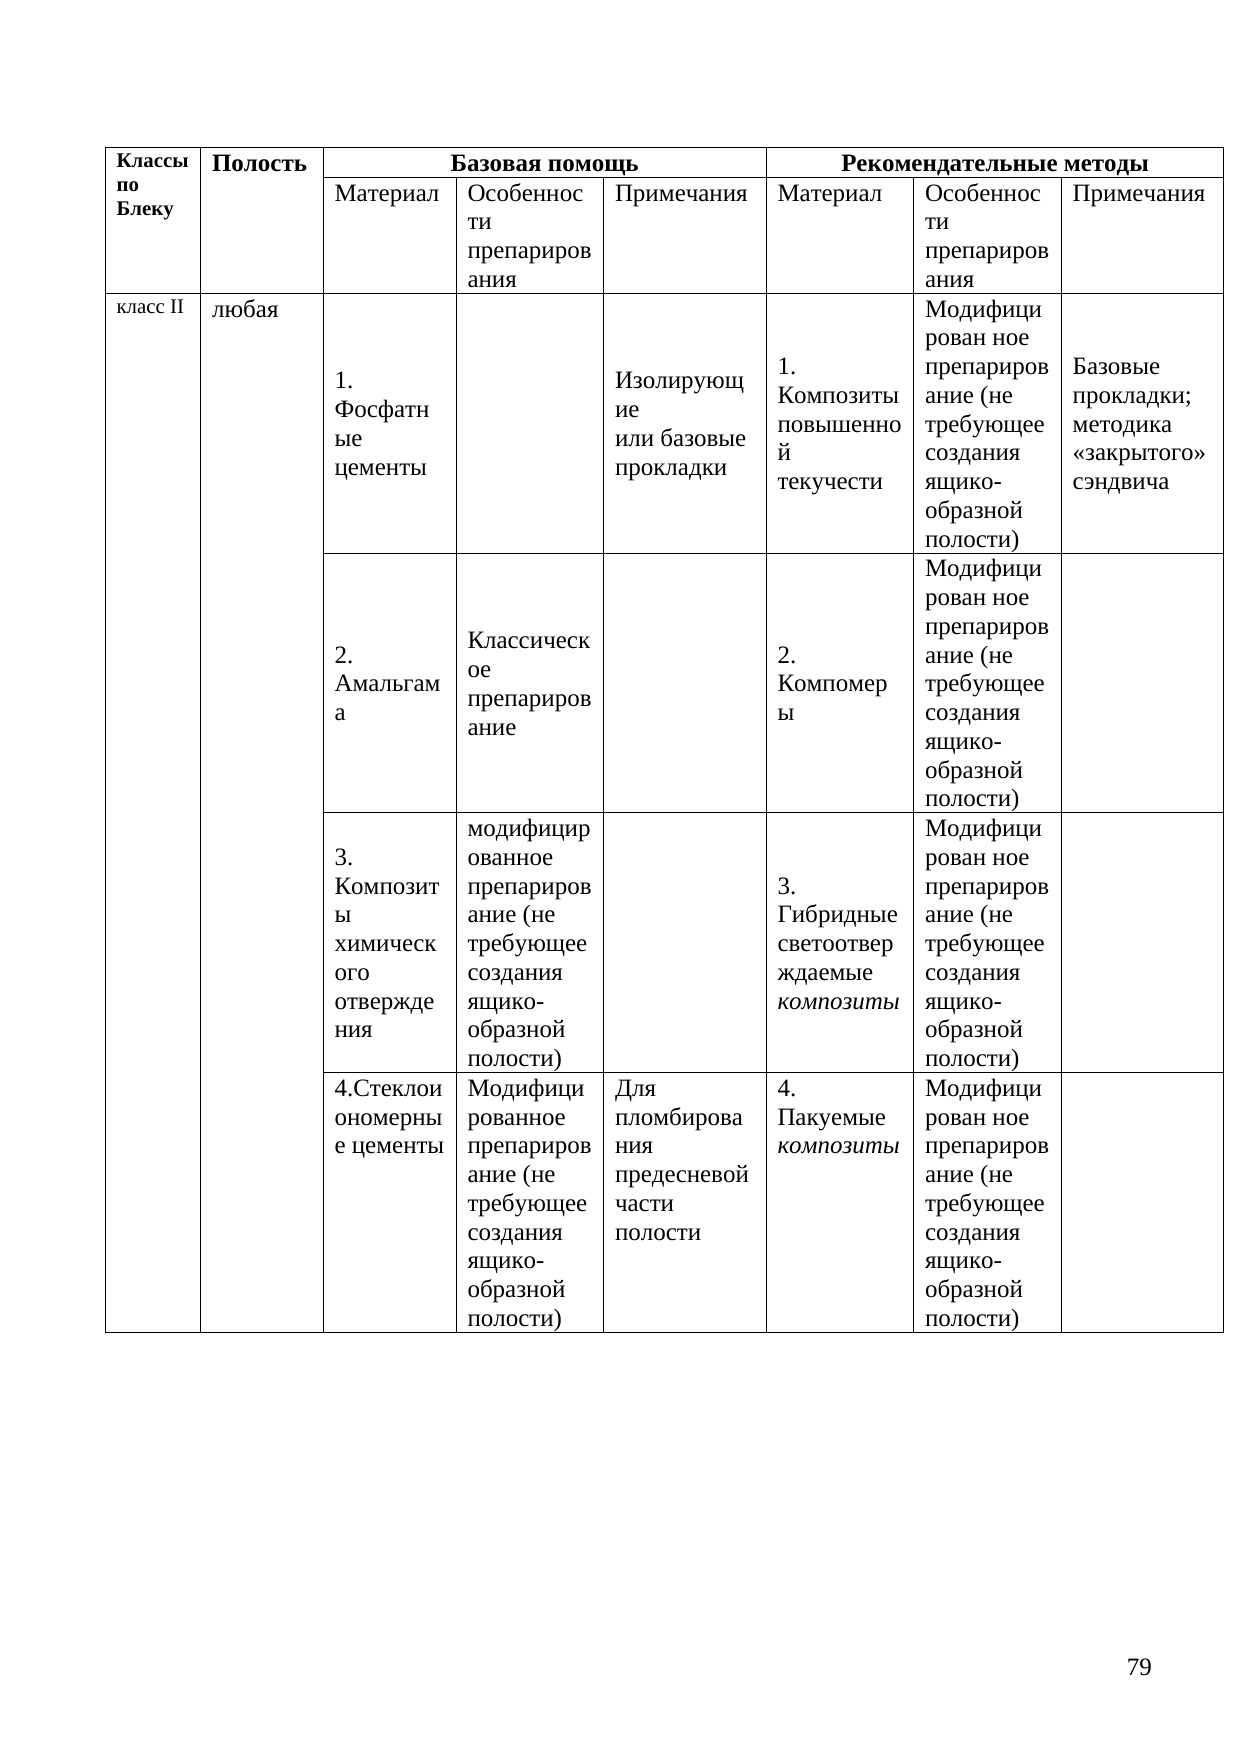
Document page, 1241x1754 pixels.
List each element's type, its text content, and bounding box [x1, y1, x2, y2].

table_header Рекомендательные методы [767, 148, 1223, 177]
table_cell 2. Компомеры [767, 554, 913, 812]
table_cell [457, 294, 603, 552]
table_cell Базовые прокладки; методика «закрытого» сэндвича [1062, 294, 1223, 552]
table_header Базовая помощь [324, 148, 766, 177]
table_cell Модифицирован ное препарирование (не требующее создания ящико- образной полости) [914, 554, 1061, 812]
table_cell Примечания [604, 178, 766, 293]
table_cell класс II [106, 294, 200, 1332]
table_cell 1. Композиты повышенной текучести [767, 294, 913, 552]
table_cell Материал [767, 178, 913, 293]
table_cell Модифицирован ное препарирование (не требующее создания ящико- образной полости) [914, 813, 1061, 1072]
table_cell [1062, 1073, 1223, 1332]
table_cell Изолирующие или базовые прокладки [604, 294, 766, 552]
table_cell Особенности препарирования [914, 178, 1061, 293]
table_cell любая [201, 294, 323, 1332]
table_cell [457, 1073, 603, 1332]
table_header Полость [201, 148, 323, 293]
table_cell Модифицирован ное препарирование (не требующее создания ящико- образной полости) [914, 294, 1061, 552]
table_cell [604, 554, 766, 812]
table_cell [1062, 554, 1223, 812]
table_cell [324, 1073, 456, 1332]
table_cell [604, 1073, 766, 1332]
table_cell Особенности препарирования [457, 178, 603, 293]
table_cell 2. Амальгама [324, 554, 456, 812]
table_cell модифицированное препарирование (не требующее создания ящико- образной полости) [457, 813, 603, 1072]
table_cell [1062, 813, 1223, 1072]
table_cell 4. Пакуемые композиты [767, 1073, 913, 1332]
table_cell Классическое препарирование [457, 554, 603, 812]
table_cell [914, 1073, 1061, 1332]
table_cell [604, 813, 766, 1072]
table_cell 3. Композиты химического отверждения [324, 813, 456, 1072]
table_cell Материал [324, 178, 456, 293]
table_cell Примечания [1062, 178, 1223, 293]
table_header Классы по Блеку [106, 148, 200, 293]
table_cell 1. Фосфатные цементы [324, 294, 456, 552]
table_cell 3. Гибридные светоотверждаемые композиты [767, 813, 913, 1072]
